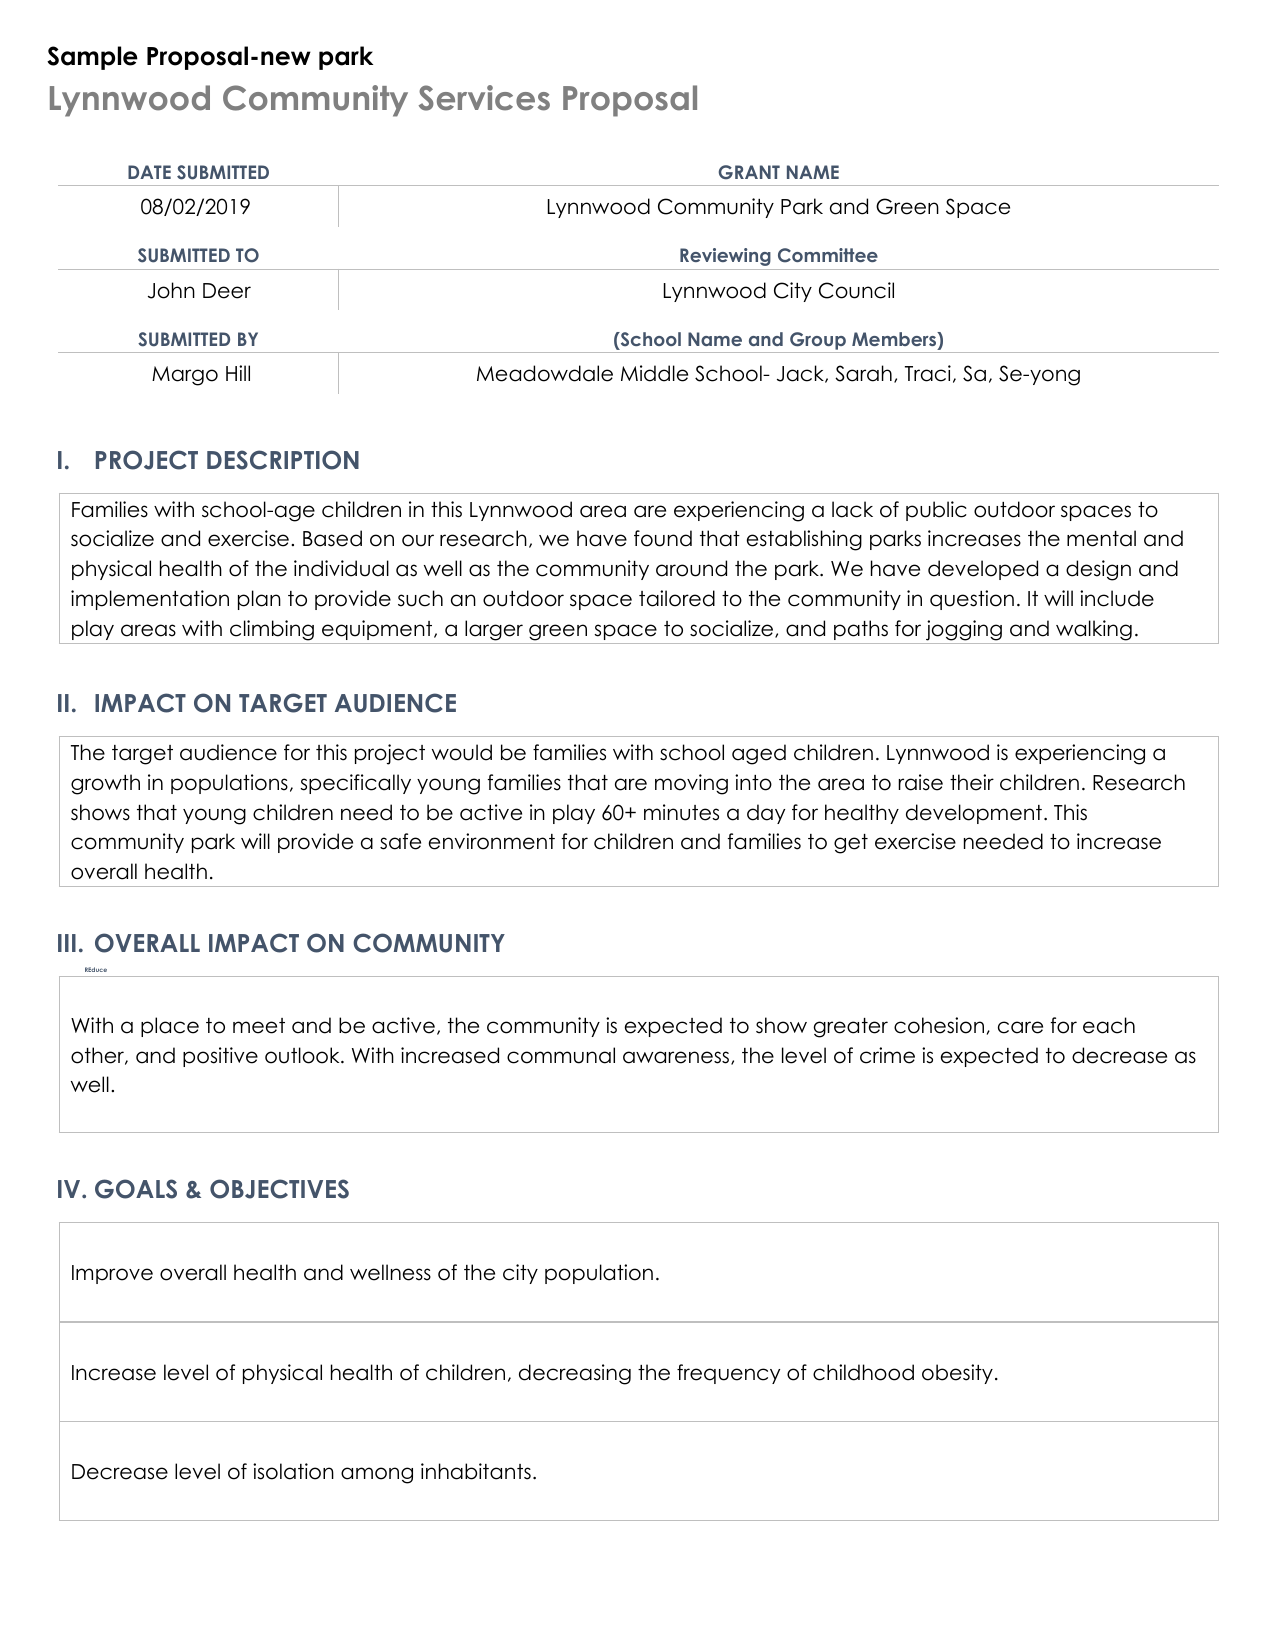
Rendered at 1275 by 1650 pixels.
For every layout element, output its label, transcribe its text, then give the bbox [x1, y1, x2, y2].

table_cell SUBMITTED BY [58, 310, 339, 352]
list OVERALL IMPACT ON COMMUNITY [56, 925, 1237, 960]
table_header The target audience for this project would be families with school aged children. Lynnwood is experiencing a growth in populations, specifically young families that are moving into the area to raise their children. Research shows that young children need to be active in play 60+ minutes a day for healthy development. This community park will provide a safe environment for children and families to get exercise needed to increase overall health. [60, 737, 1218, 886]
table_cell Meadowdale Middle School- Jack, Sarah, Traci, Sa, Se-yong [339, 353, 1219, 394]
table_cell John Deer [58, 270, 338, 310]
table_cell Increase level of physical health of children, decreasing the frequency of childhood obesity. [60, 1323, 1218, 1421]
table_cell Lynnwood City Council [339, 270, 1219, 310]
list PROJECT DESCRIPTION [56, 441, 1237, 477]
table_cell Decrease level of isolation among inhabitants. [60, 1422, 1218, 1520]
table_header With a place to meet and be active, the community is expected to show greater cohesion, care for each other, and positive outlook. With increased communal awareness, the level of crime is expected to decrease as well. [60, 977, 1218, 1132]
list IMPACT ON TARGET AUDIENCE [56, 685, 1237, 721]
table_header DATE SUBMITTED [58, 143, 339, 185]
table_header GRANT NAME [339, 143, 1219, 185]
table_header Improve overall health and wellness of the city population. [60, 1223, 1218, 1321]
table_header Families with school-age children in this Lynnwood area are experiencing a lack of public outdoor spaces to socialize and exercise. Based on our research, we have found that establishing parks increases the mental and physical health of the individual as well as the community around the park. We have developed a design and implementation plan to provide such an outdoor space tailored to the community in question. It will include play areas with climbing equipment, a larger green space to socialize, and paths for jogging and walking. [60, 494, 1218, 643]
table_cell Margo Hill [58, 353, 338, 394]
table_cell 08/02/2019 [58, 186, 338, 227]
text Sample Proposal-new park [47, 37, 1237, 73]
list GOALS & OBJECTIVES [56, 1171, 1237, 1207]
table_cell (School Name and Group Members) [339, 310, 1219, 352]
text Lynnwood Community Services Proposal [47, 73, 1237, 121]
table_cell SUBMITTED TO [58, 227, 339, 268]
table_cell Lynnwood Community Park and Green Space [339, 186, 1219, 227]
table_cell Reviewing Committee [339, 227, 1219, 268]
